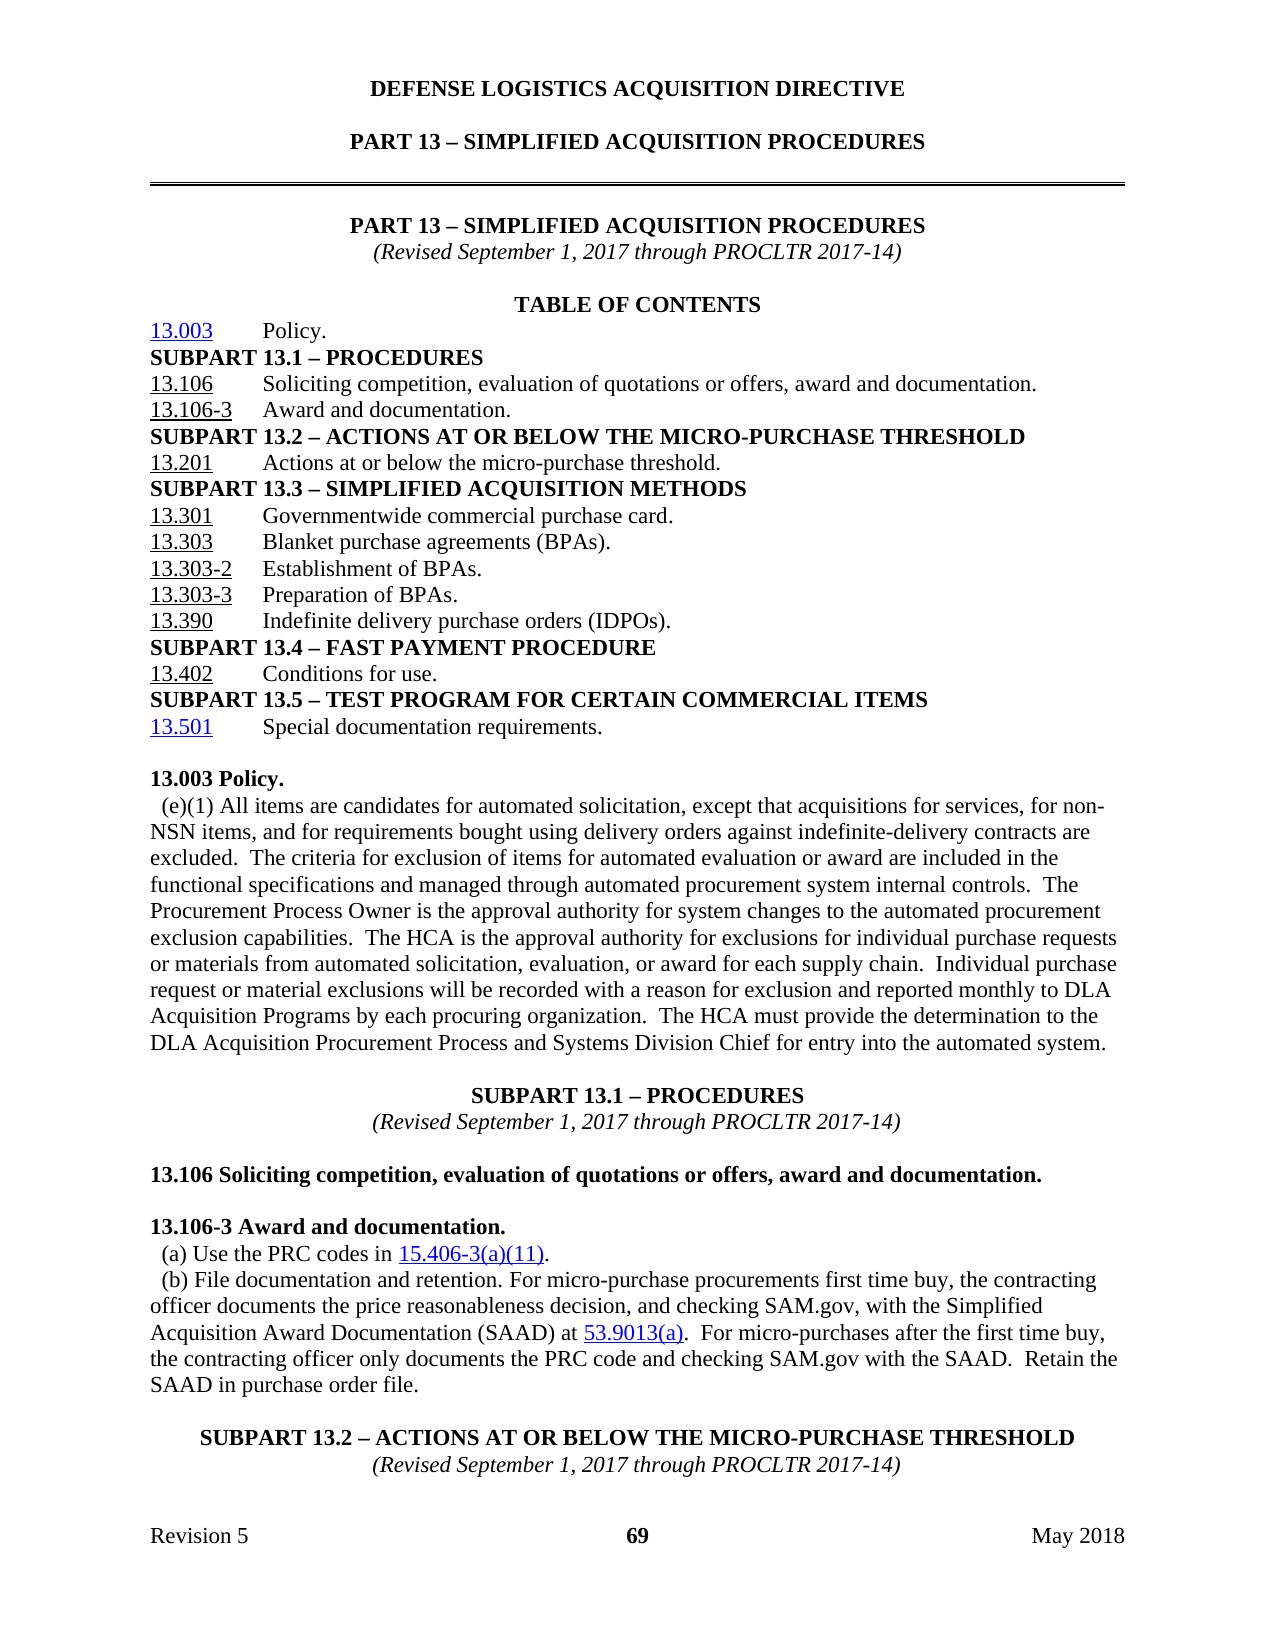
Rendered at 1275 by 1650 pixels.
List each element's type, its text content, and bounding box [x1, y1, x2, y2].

text 13.003 Policy. [150, 765, 1125, 792]
text 13.106 Soliciting competition, evaluation of quotations or offers, award and documentation. [150, 370, 1125, 396]
text (Revised September 1, 2017 through PROCLTR 2017-14) [150, 1451, 1125, 1477]
text 13.303-2 Establishment of BPAs. [150, 554, 1125, 581]
text 13.303 Blanket purchase agreements (BPAs). [150, 528, 1125, 554]
text 13.003 Policy. [150, 317, 1125, 344]
text (Revised September 1, 2017 through PROCLTR 2017-14) [150, 1108, 1125, 1134]
text SUBPART 13.2 – ACTIONS AT OR BELOW THE MICRO-PURCHASE THRESHOLD [150, 423, 1125, 449]
text SUBPART 13.3 – SIMPLIFIED ACQUISITION METHODS [150, 476, 1125, 502]
text (Revised September 1, 2017 through PROCLTR 2017-14) [150, 238, 1125, 265]
text (b) File documentation and retention. For micro-purchase procurements first time buy, the contracting officer documents the price reasonableness decision, and checking SAM.gov, with the Simplified Acquisition Award Documentation (SAAD) at 53.9013(a). For micro-purchases after the first time buy, the contracting officer only documents the PRC code and checking SAM.gov with the SAAD. Retain the SAAD in purchase order file. [150, 1266, 1125, 1398]
text 13.106-3 Award and documentation. [150, 1213, 1125, 1240]
text 13.501 Special documentation requirements. [150, 713, 1125, 739]
text SUBPART 13.4 – FAST PAYMENT PROCEDURE [150, 634, 1125, 660]
text 13.303-3 Preparation of BPAs. [150, 581, 1125, 607]
text (e)(1) All items are candidates for automated solicitation, except that acquisitions for services, for non-NSN items, and for requirements bought using delivery orders against indefinite-delivery contracts are excluded. The criteria for exclusion of items for automated evaluation or award are included in the functional specifications and managed through automated procurement system internal controls. The Procurement Process Owner is the approval authority for system changes to the automated procurement exclusion capabilities. The HCA is the approval authority for exclusions for individual purchase requests or materials from automated solicitation, evaluation, or award for each supply chain. Individual purchase request or material exclusions will be recorded with a reason for exclusion and reported monthly to DLA Acquisition Programs by each procuring organization. The HCA must provide the determination to the DLA Acquisition Procurement Process and Systems Division Chief for entry into the automated system. [150, 792, 1125, 1055]
text 13.106-3 Award and documentation. [150, 396, 1125, 423]
text 13.201 Actions at or below the micro-purchase threshold. [150, 449, 1125, 476]
subtitle SUBPART 13.2 – ACTIONS AT OR BELOW THE MICRO-PURCHASE THRESHOLD [150, 1424, 1125, 1451]
text SUBPART 13.5 – TEST PROGRAM FOR CERTAIN COMMERCIAL ITEMS [150, 686, 1125, 713]
subtitle SUBPART 13.1 – PROCEDURES [150, 1082, 1125, 1108]
text (a) Use the PRC codes in 15.406-3(a)(11). [150, 1240, 1125, 1266]
text 13.106 Soliciting competition, evaluation of quotations or offers, award and documentation. [150, 1161, 1125, 1187]
text TABLE OF CONTENTS [150, 291, 1125, 317]
text 13.301 Governmentwide commercial purchase card. [150, 502, 1125, 528]
text PART 13 – SIMPLIFIED ACQUISITION PROCEDURES [150, 212, 1125, 238]
text SUBPART 13.1 – PROCEDURES [150, 344, 1125, 370]
text 13.390 Indefinite delivery purchase orders (IDPOs). [150, 607, 1125, 634]
text 13.402 Conditions for use. [150, 660, 1125, 686]
